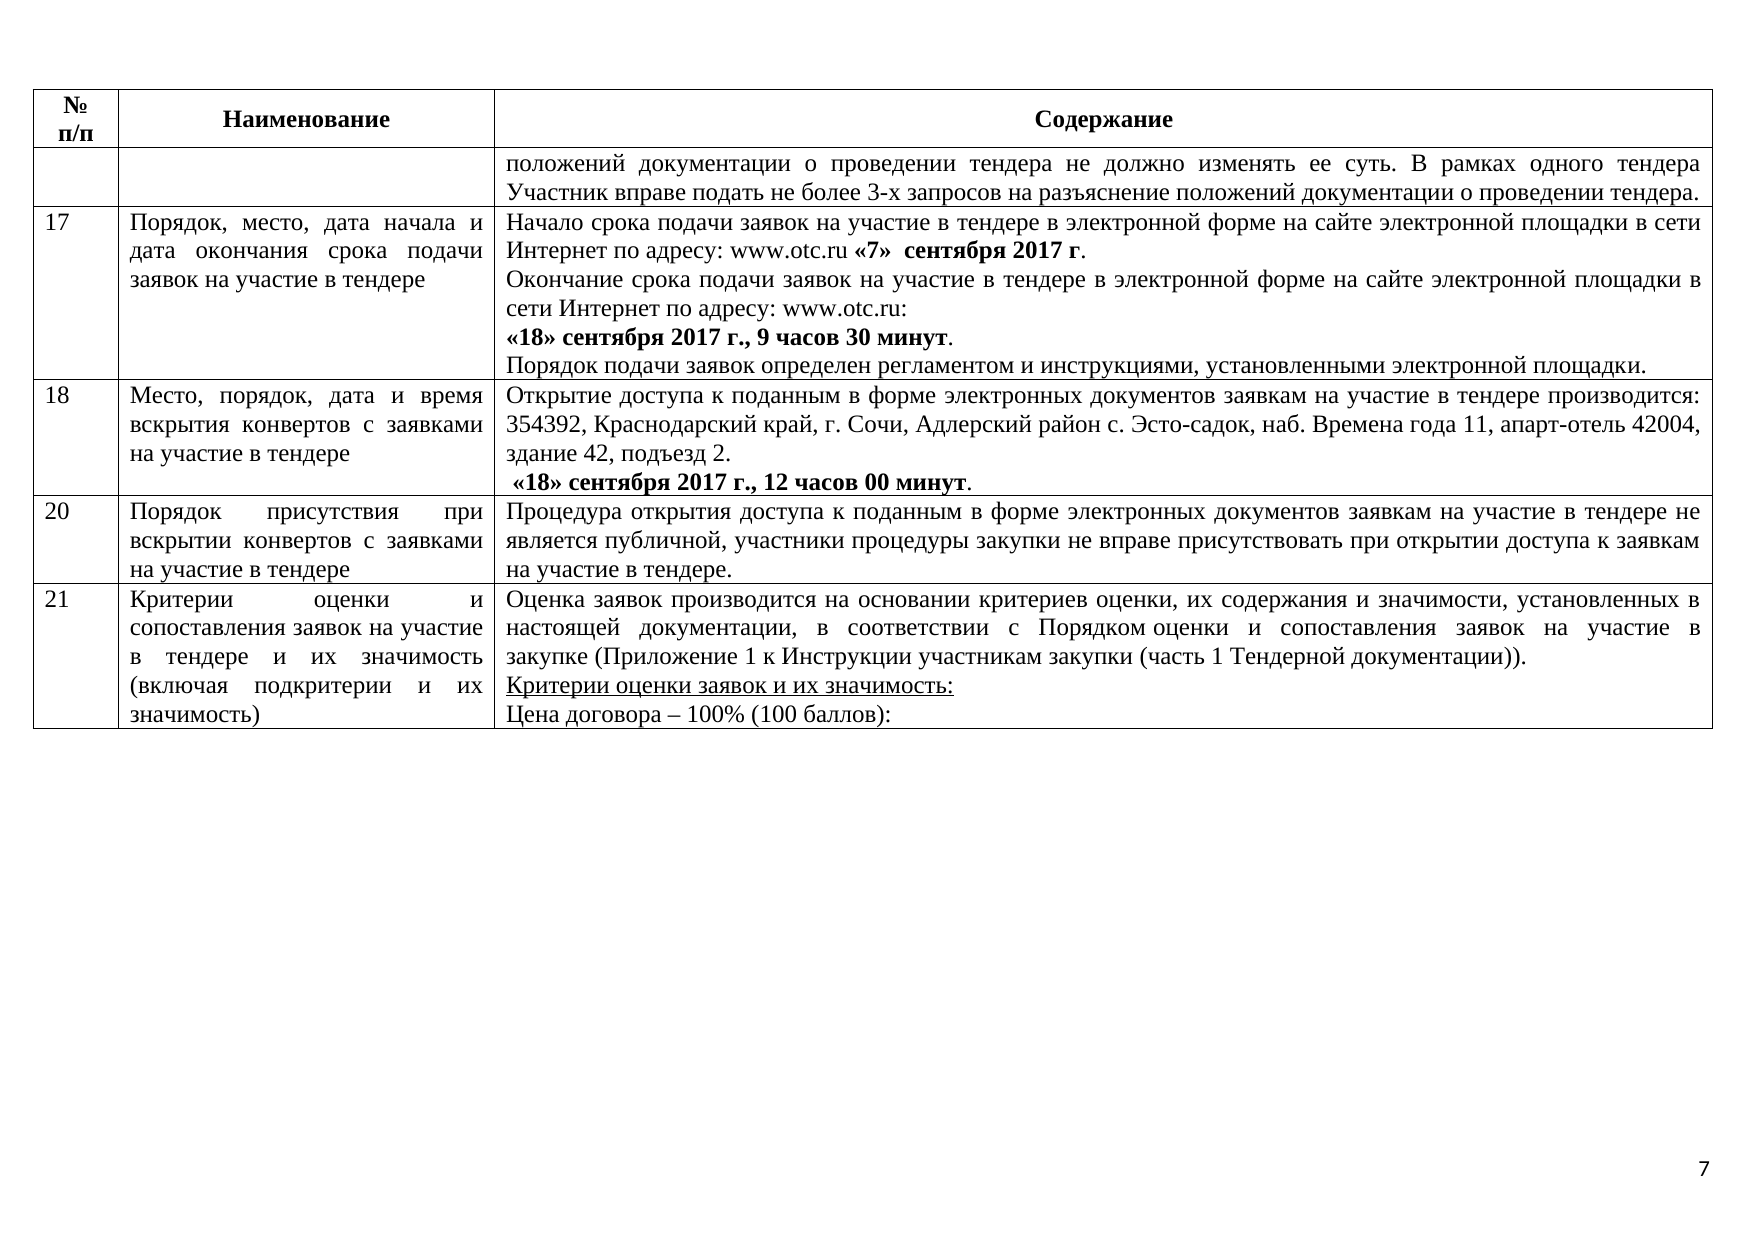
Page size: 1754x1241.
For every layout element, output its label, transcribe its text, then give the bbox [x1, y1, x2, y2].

table_cell [34, 207, 118, 379]
table_cell [34, 148, 118, 206]
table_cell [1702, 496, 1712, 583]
table_cell 21 [34, 584, 118, 727]
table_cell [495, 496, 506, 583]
table_cell Порядок, место, дата начала и дата окончания срока подачи заявок на участие в тендере [119, 207, 494, 379]
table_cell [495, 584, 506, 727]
table_cell 20 [34, 496, 118, 583]
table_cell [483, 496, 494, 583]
table_header Содержание [495, 90, 1712, 147]
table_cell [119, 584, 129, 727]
table_cell Место, порядок, дата и время вскрытия конвертов с заявками на участие в тендере [119, 380, 494, 495]
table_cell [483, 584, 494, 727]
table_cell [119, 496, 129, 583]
table_header Наименование [119, 90, 494, 147]
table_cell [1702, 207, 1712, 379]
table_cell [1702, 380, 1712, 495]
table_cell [495, 148, 1712, 206]
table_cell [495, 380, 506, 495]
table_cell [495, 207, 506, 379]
table_cell [34, 380, 118, 495]
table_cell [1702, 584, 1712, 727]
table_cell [119, 148, 494, 206]
